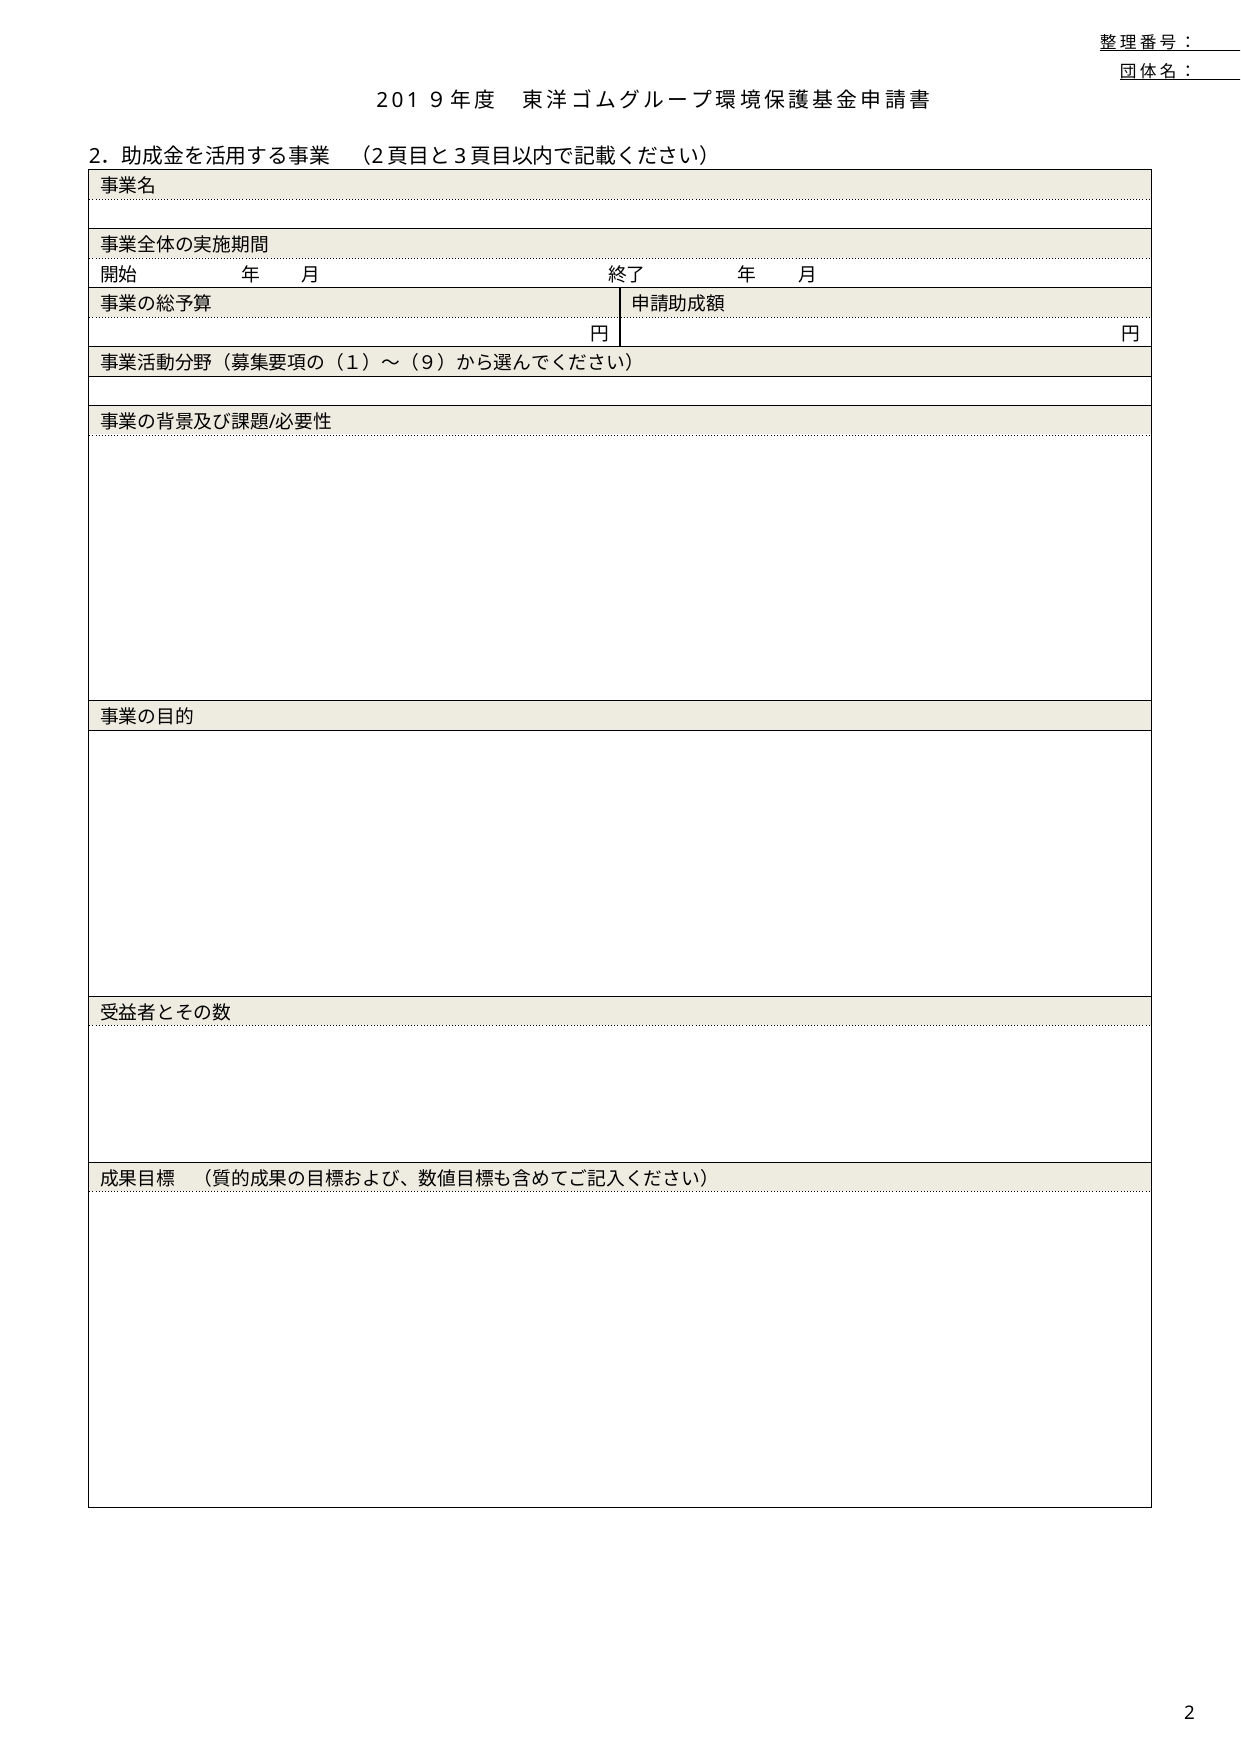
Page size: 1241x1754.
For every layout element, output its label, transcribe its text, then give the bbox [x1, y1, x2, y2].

table_cell 申請助成額 [621, 288, 1151, 317]
table_header 事業名 [89, 170, 1151, 199]
table_cell [89, 435, 1151, 700]
table_cell [89, 1191, 1151, 1507]
table_cell [89, 199, 1151, 228]
table_cell 円 [89, 317, 619, 346]
table_cell 円 [621, 317, 1151, 346]
table_cell 事業活動分野（募集要項の（１）～（９）から選んでください） [89, 347, 1151, 376]
table_cell [89, 1025, 1151, 1162]
table_cell 事業の背景及び課題/必要性 [89, 406, 1151, 434]
table_cell 事業の総予算 [89, 288, 619, 317]
table_cell 成果目標 （質的成果の目標および、数値目標も含めてご記入ください） [89, 1163, 1151, 1191]
table_cell 開始 [89, 258, 174, 287]
table_cell [89, 731, 1151, 996]
table_cell 年 月 [174, 258, 597, 287]
table_cell 事業全体の実施期間 [89, 229, 1151, 258]
table_cell 終了 [597, 258, 670, 287]
table_cell 事業の目的 [89, 701, 1151, 730]
table_cell [89, 377, 1151, 405]
text 2．助成金を活用する事業 （2頁目と3頁目以内で記載ください） [89, 139, 1152, 169]
table_cell 年 月 [670, 258, 1151, 287]
table_cell 受益者とその数 [89, 997, 1151, 1025]
